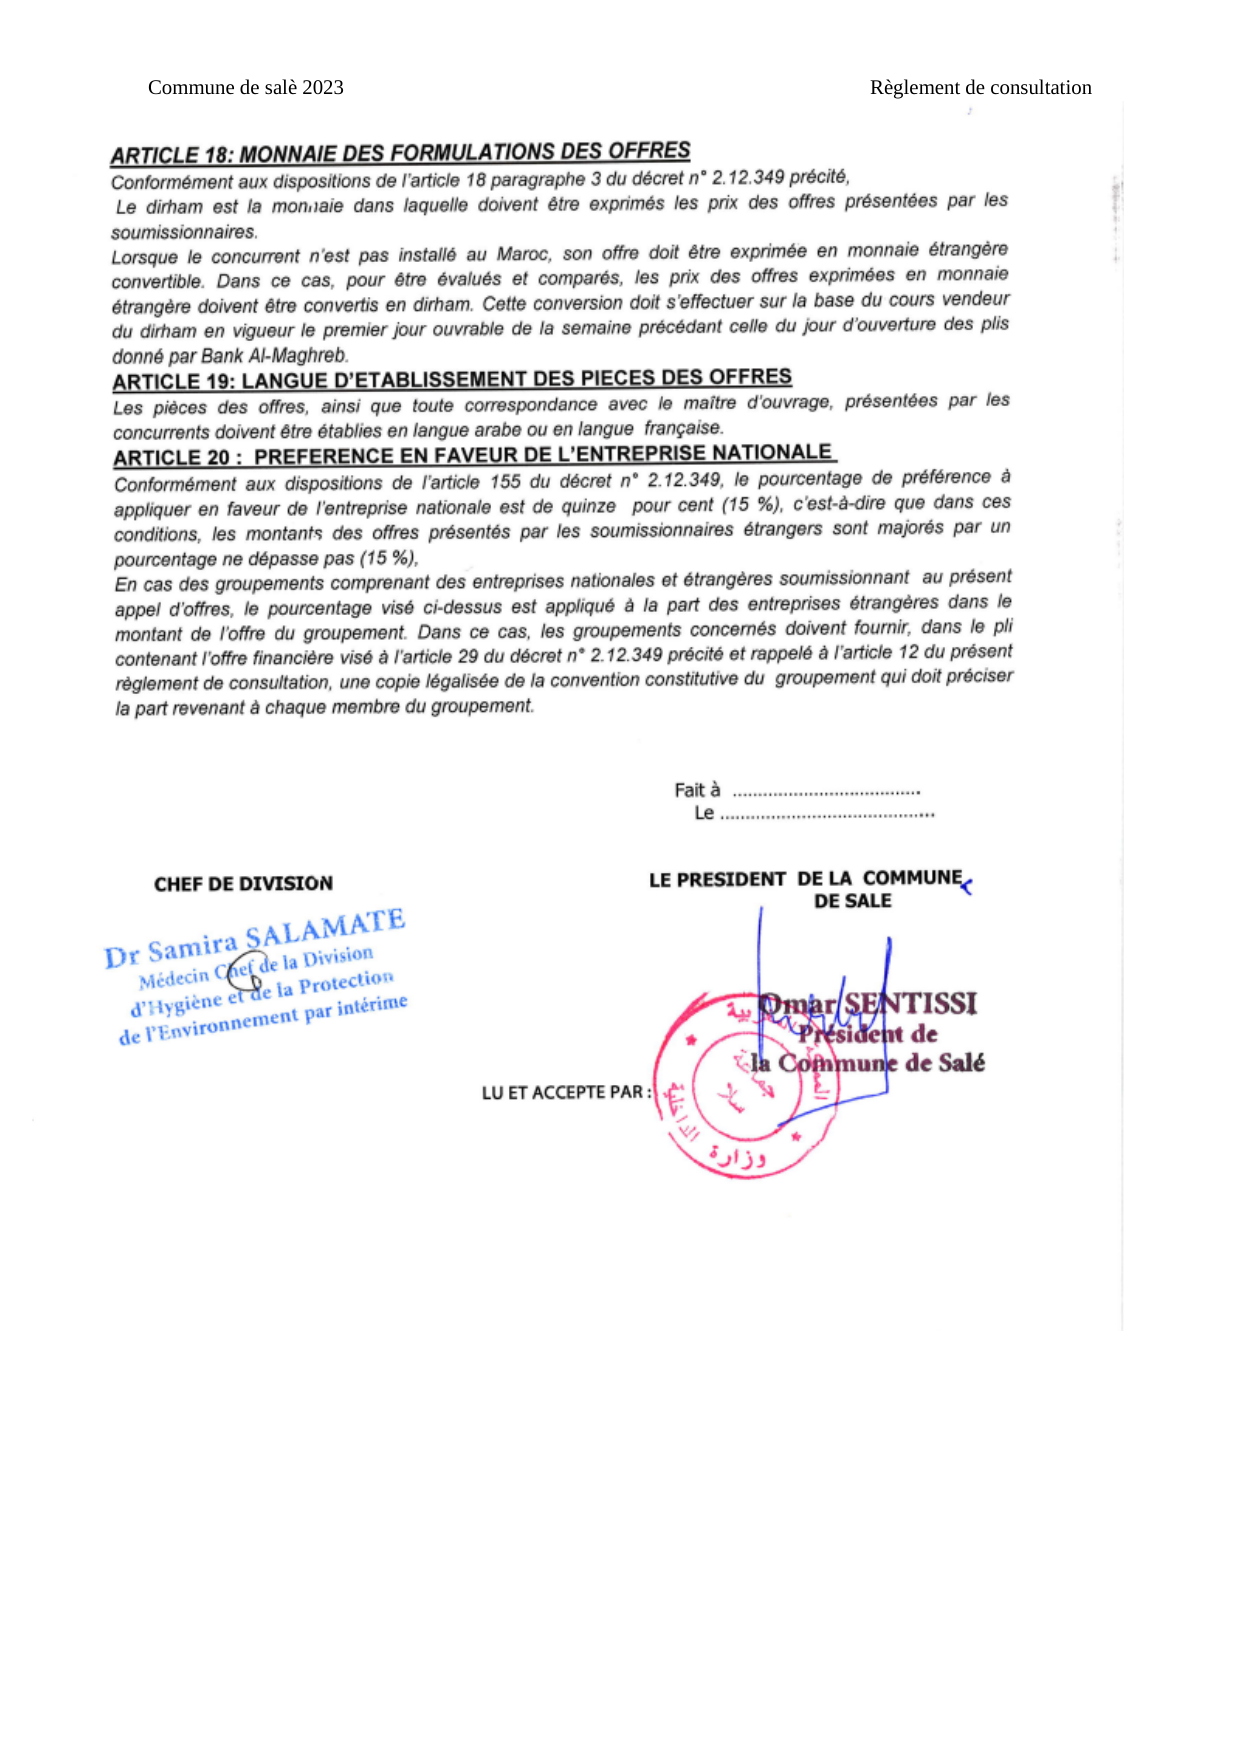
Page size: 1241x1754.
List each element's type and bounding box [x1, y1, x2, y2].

picture [32, 101, 1124, 1331]
